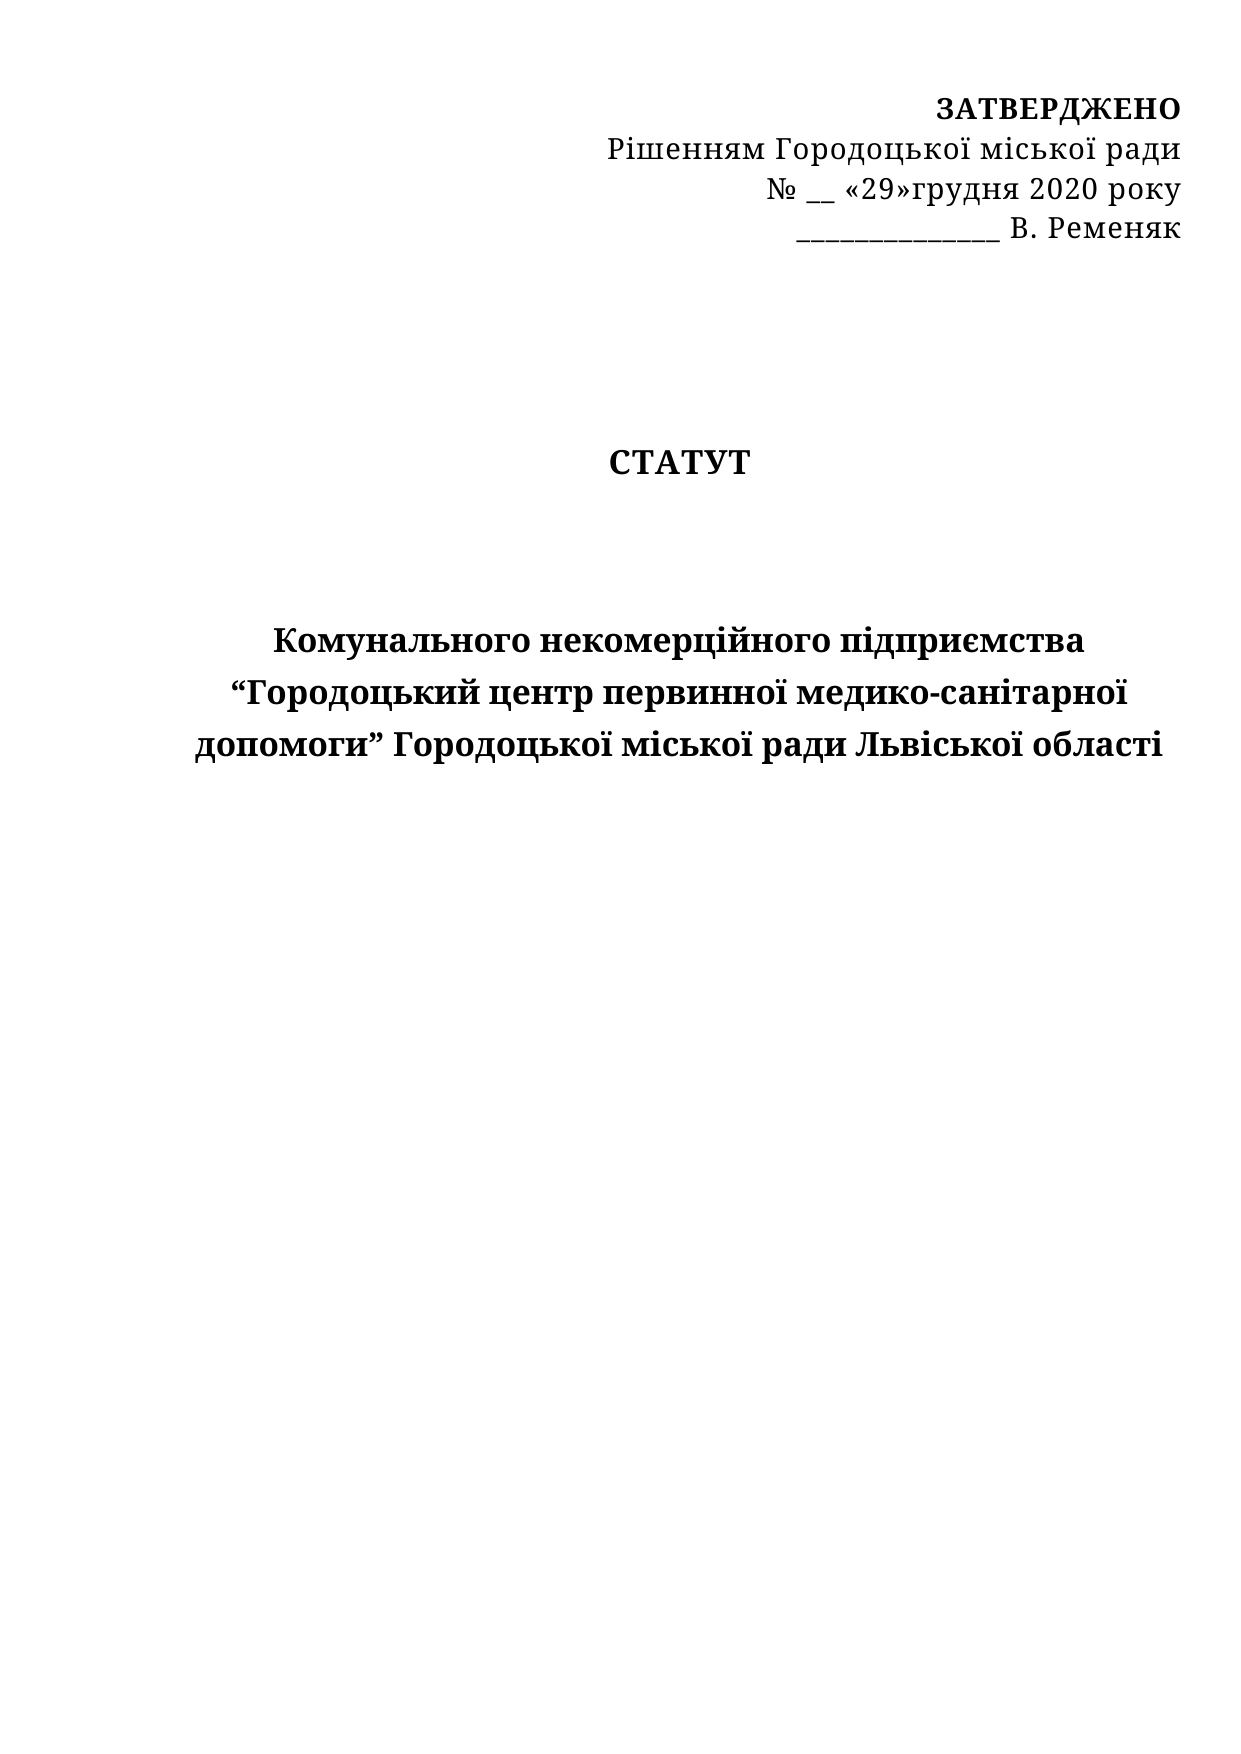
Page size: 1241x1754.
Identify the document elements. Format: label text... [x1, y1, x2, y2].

text СТАТУТ [177, 438, 1181, 484]
text ______________ В. Ременяк [177, 208, 1181, 247]
text № __ «29»грудня 2020 року [177, 168, 1181, 208]
text ЗАТВЕРДЖЕНО [177, 88, 1181, 128]
text Комунального некомерційного підприємства “Городоцький центр первинної медико-санітарної допомоги” Городоцької міської ради Львіської області [177, 617, 1181, 767]
text Рішенням Городоцької міської ради [177, 128, 1181, 168]
